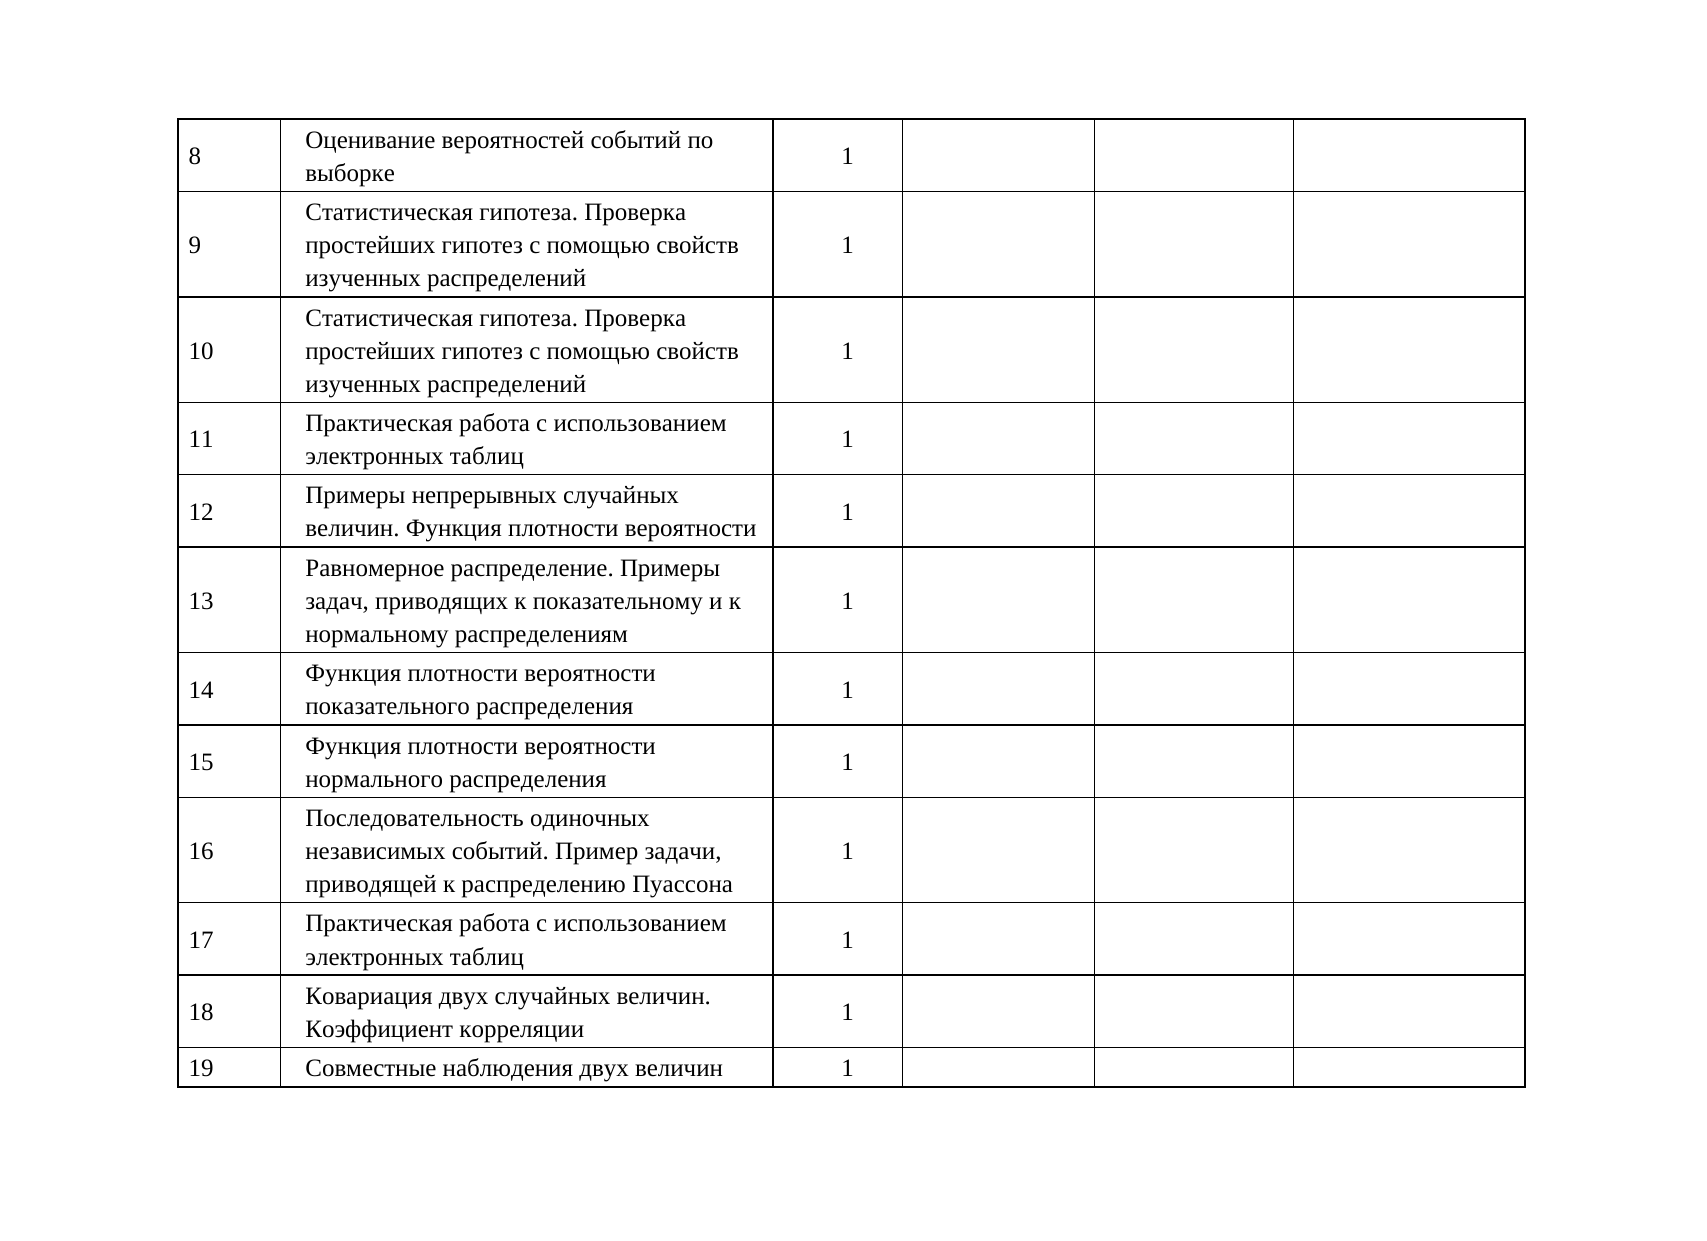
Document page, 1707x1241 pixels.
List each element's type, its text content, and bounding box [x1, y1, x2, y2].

table_cell 1 [774, 653, 902, 724]
table_cell Статистическая гипотеза. Проверка простейших гипотез с помощью свойств изученных распределений [281, 298, 772, 401]
table_cell [1095, 798, 1293, 902]
table_cell 1 [774, 403, 902, 474]
table_cell Статистическая гипотеза. Проверка простейших гипотез с помощью свойств изученных распределений [281, 192, 772, 296]
table_cell 16 [179, 798, 280, 902]
table_cell [903, 475, 1094, 546]
table_cell [903, 976, 1094, 1047]
table_cell Практическая работа с использованием электронных таблиц [281, 403, 772, 474]
table_cell [1095, 548, 1293, 652]
table_cell [1294, 475, 1524, 546]
table_cell Равномерное распределение. Примеры задач, приводящих к показательному и к нормальному распределениям [281, 548, 772, 652]
table_cell 1 [774, 976, 902, 1047]
table_cell 1 [774, 726, 902, 796]
table_cell 14 [179, 653, 280, 724]
table_cell [1294, 548, 1524, 652]
table_cell 1 [774, 120, 902, 191]
table_cell 10 [179, 298, 280, 401]
table_cell [903, 903, 1094, 974]
table_cell [1294, 726, 1524, 796]
table_cell [1095, 726, 1293, 796]
table_cell [1294, 653, 1524, 724]
table_cell 1 [774, 1048, 902, 1086]
table_cell [903, 653, 1094, 724]
table_cell 19 [179, 1048, 280, 1086]
table_cell Оценивание вероятностей событий по выборке [281, 120, 772, 191]
table_cell [903, 1048, 1094, 1086]
table_cell Ковариация двух случайных величин. Коэффициент корреляции [281, 976, 772, 1047]
table_cell [1294, 192, 1524, 296]
table_cell 15 [179, 726, 280, 796]
table_cell 13 [179, 548, 280, 652]
table_cell 18 [179, 976, 280, 1047]
table_cell [1294, 903, 1524, 974]
table_cell Функция плотности вероятности показательного распределения [281, 653, 772, 724]
table_cell [903, 726, 1094, 796]
table_cell [1095, 903, 1293, 974]
table_cell Совместные наблюдения двух величин [281, 1048, 772, 1086]
table_cell [903, 798, 1094, 902]
table_cell 17 [179, 903, 280, 974]
table_cell 1 [774, 298, 902, 401]
table_cell 1 [774, 798, 902, 902]
table_cell [1294, 976, 1524, 1047]
table_cell [903, 403, 1094, 474]
table_cell [1294, 798, 1524, 902]
table_cell 11 [179, 403, 280, 474]
table_cell 1 [774, 548, 902, 652]
table_cell Последовательность одиночных независимых событий. Пример задачи, приводящей к распределению Пуассона [281, 798, 772, 902]
table_cell [903, 548, 1094, 652]
table_cell 1 [774, 475, 902, 546]
table_cell [1294, 120, 1524, 191]
table_cell [1095, 192, 1293, 296]
table_cell Примеры непрерывных случайных величин. Функция плотности вероятности [281, 475, 772, 546]
table_cell [1095, 653, 1293, 724]
table_cell [1095, 403, 1293, 474]
table_cell [903, 298, 1094, 401]
table_cell 1 [774, 192, 902, 296]
table_cell [1095, 976, 1293, 1047]
table_cell [1294, 298, 1524, 401]
table_cell [1294, 1048, 1524, 1086]
table_cell 1 [774, 903, 902, 974]
table_cell [1095, 298, 1293, 401]
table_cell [281, 903, 772, 974]
table_cell [903, 192, 1094, 296]
table_cell 8 [179, 120, 280, 191]
table_cell [1095, 120, 1293, 191]
table_cell [1095, 475, 1293, 546]
table_cell [1294, 403, 1524, 474]
table_cell Функция плотности вероятности нормального распределения [281, 726, 772, 796]
table_cell [1095, 1048, 1293, 1086]
table_cell 9 [179, 192, 280, 296]
table_cell [903, 120, 1094, 191]
table_cell 12 [179, 475, 280, 546]
